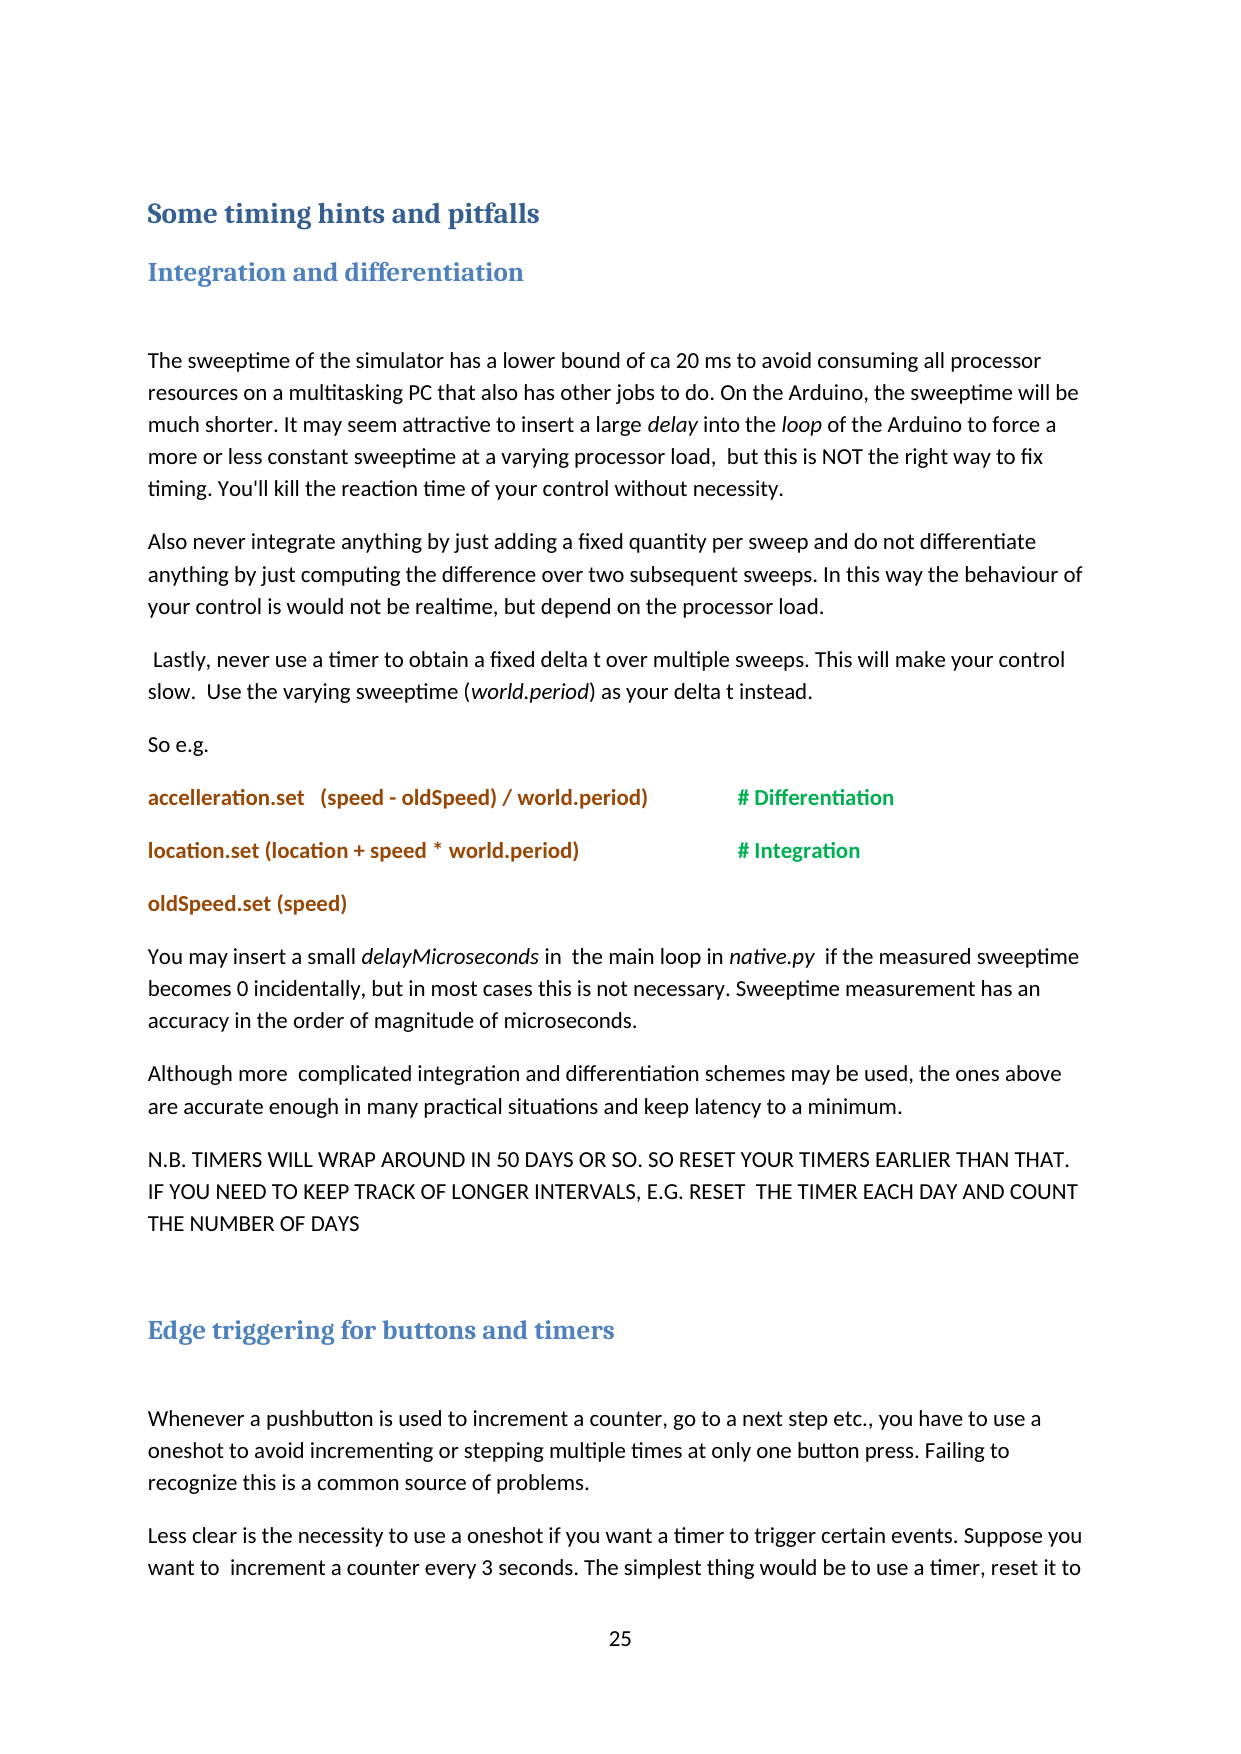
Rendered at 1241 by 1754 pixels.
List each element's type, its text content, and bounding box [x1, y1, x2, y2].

text N.B. TIMERS WILL WRAP AROUND IN 50 DAYS OR SO. SO RESET YOUR TIMERS EARLIER THAN THAT. IF YOU NEED TO KEEP TRACK OF LONGER INTERVALS, E.G. RESET THE TIMER EACH DAY AND COUNT THE NUMBER OF DAYS [148, 1145, 1093, 1237]
text The sweeptime of the simulator has a lower bound of ca 20 ms to avoid consuming all processor resources on a multitasking PC that also has other jobs to do. On the Arduino, the sweeptime will be much shorter. It may seem attractive to insert a large delay into the loop of the Arduino to force a more or less constant sweeptime at a varying processor load, but this is NOT the right way to fix timing. You'll kill the reaction time of your control without necessity. [148, 346, 1093, 502]
subtitle Some timing hints and pitfalls [148, 198, 1093, 231]
text Whenever a pushbutton is used to increment a counter, go to a next step etc., you have to use a oneshot to avoid incrementing or stepping multiple times at only one button press. Failing to recognize this is a common source of problems. [148, 1404, 1093, 1496]
text location.set (location + speed * world.period) # Integration [148, 836, 1093, 864]
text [148, 1521, 1093, 1582]
text You may insert a small delayMicroseconds in the main loop in native.py if the measured sweeptime becomes 0 incidentally, but in most cases this is not necessary. Sweeptime measurement has an accuracy in the order of magnitude of microseconds. [148, 942, 1093, 1034]
subtitle Integration and differentiation [148, 257, 1093, 288]
text Also never integrate anything by just adding a fixed quantity per sweep and do not differentiate anything by just computing the difference over two subsequent sweeps. In this way the behaviour of your control is would not be realtime, but depend on the processor load. [148, 527, 1093, 620]
text So e.g. [148, 730, 1093, 758]
text accelleration.set (speed - oldSpeed) / world.period) # Differentiation [148, 783, 1093, 811]
text Lastly, never use a timer to obtain a fixed delta t over multiple sweeps. This will make your control slow. Use the varying sweeptime (world.period) as your delta t instead. [148, 645, 1093, 705]
text oldSpeed.set (speed) [148, 889, 1093, 917]
subtitle Edge triggering for buttons and timers [148, 1315, 1093, 1346]
text Although more complicated integration and differentiation schemes may be used, the ones above are accurate enough in many practical situations and keep latency to a minimum. [148, 1059, 1093, 1120]
